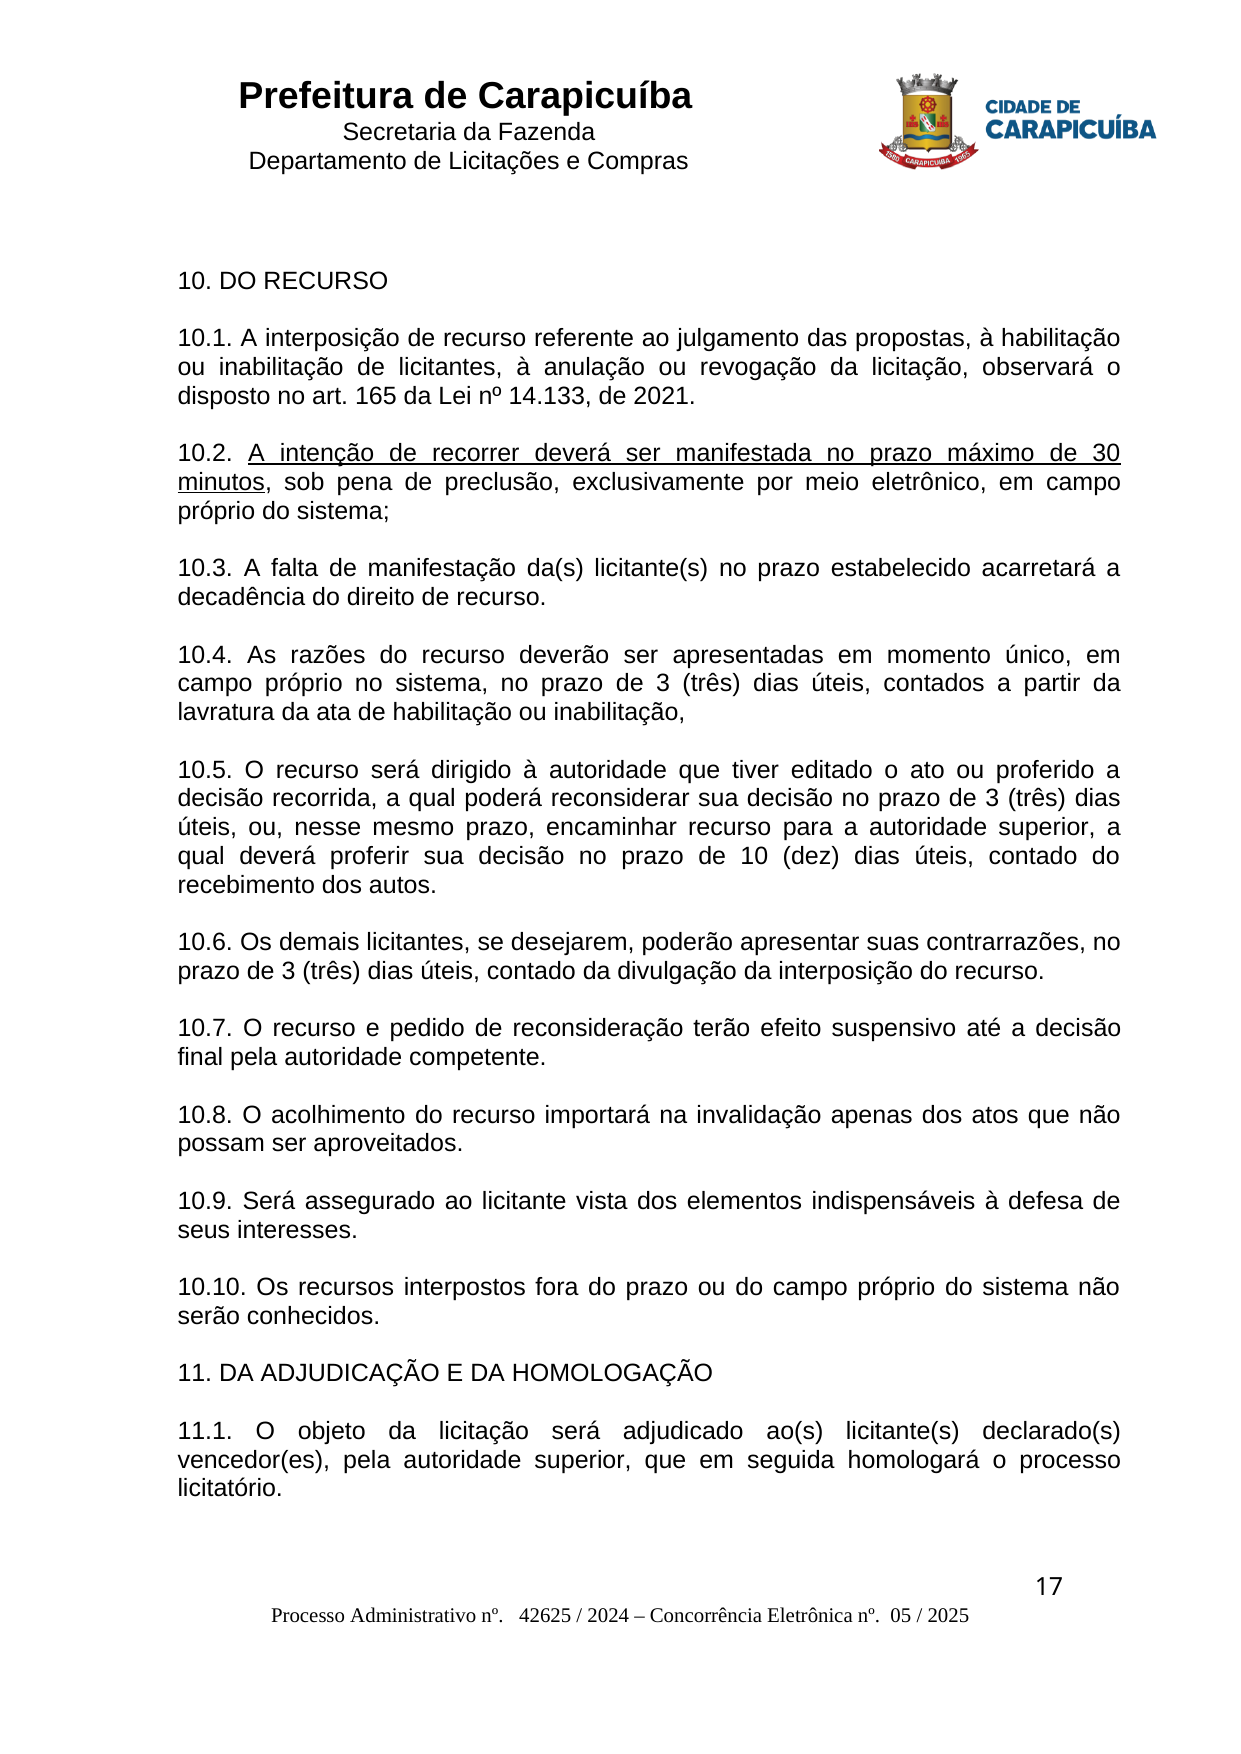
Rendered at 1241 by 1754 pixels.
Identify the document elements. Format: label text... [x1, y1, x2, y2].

text 10.8. O acolhimento do recurso importará na invalidação apenas dos atos que não possam ser aproveitados. [177, 1100, 1122, 1157]
text 10. DO RECURSO [177, 266, 1122, 295]
text 10.7. O recurso e pedido de reconsideração terão efeito suspensivo até a decisão final pela autoridade competente. [177, 1013, 1122, 1071]
text 10.9. Será assegurado ao licitante vista dos elementos indispensáveis à defesa de seus interesses. [177, 1186, 1122, 1243]
text 10.6. Os demais licitantes, se desejarem, poderão apresentar suas contrarrazões, no prazo de 3 (três) dias úteis, contado da divulgação da interposição do recurso. [177, 927, 1122, 985]
text 10.1. A interposição de recurso referente ao julgamento das propostas, à habilitação ou inabilitação de licitantes, à anulação ou revogação da licitação, observará o disposto no art. 165 da Lei nº 14.133, de 2021. [177, 323, 1122, 410]
text 10.10. Os recursos interpostos fora do prazo ou do campo próprio do sistema não serão conhecidos. [177, 1272, 1122, 1330]
text 11. DA ADJUDICAÇÃO E DA HOMOLOGAÇÃO [177, 1358, 1122, 1387]
text 10.3. A falta de manifestação da(s) licitante(s) no prazo estabelecido acarretará a decadência do direito de recurso. [177, 553, 1122, 611]
text 10.4. As razões do recurso deverão ser apresentadas em momento único, em campo próprio no sistema, no prazo de 3 (três) dias úteis, contados a partir da lavratura da ata de habilitação ou inabilitação, [177, 640, 1122, 726]
text 11.1. O objeto da licitação será adjudicado ao(s) licitante(s) declarado(s) vencedor(es), pela autoridade superior, que em seguida homologará o processo licitatório. [177, 1416, 1122, 1502]
picture [877, 65, 1159, 172]
text 10.2. A intenção de recorrer deverá ser manifestada no prazo máximo de 30 minutos, sob pena de preclusão, exclusivamente por meio eletrônico, em campo próprio do sistema; [177, 438, 1122, 525]
text 10.5. O recurso será dirigido à autoridade que tiver editado o ato ou proferido a decisão recorrida, a qual poderá reconsiderar sua decisão no prazo de 3 (três) dias úteis, ou, nesse mesmo prazo, encaminhar recurso para a autoridade superior, a qual deverá proferir sua decisão no prazo de 10 (dez) dias úteis, contado do recebimento dos autos. [177, 755, 1122, 898]
